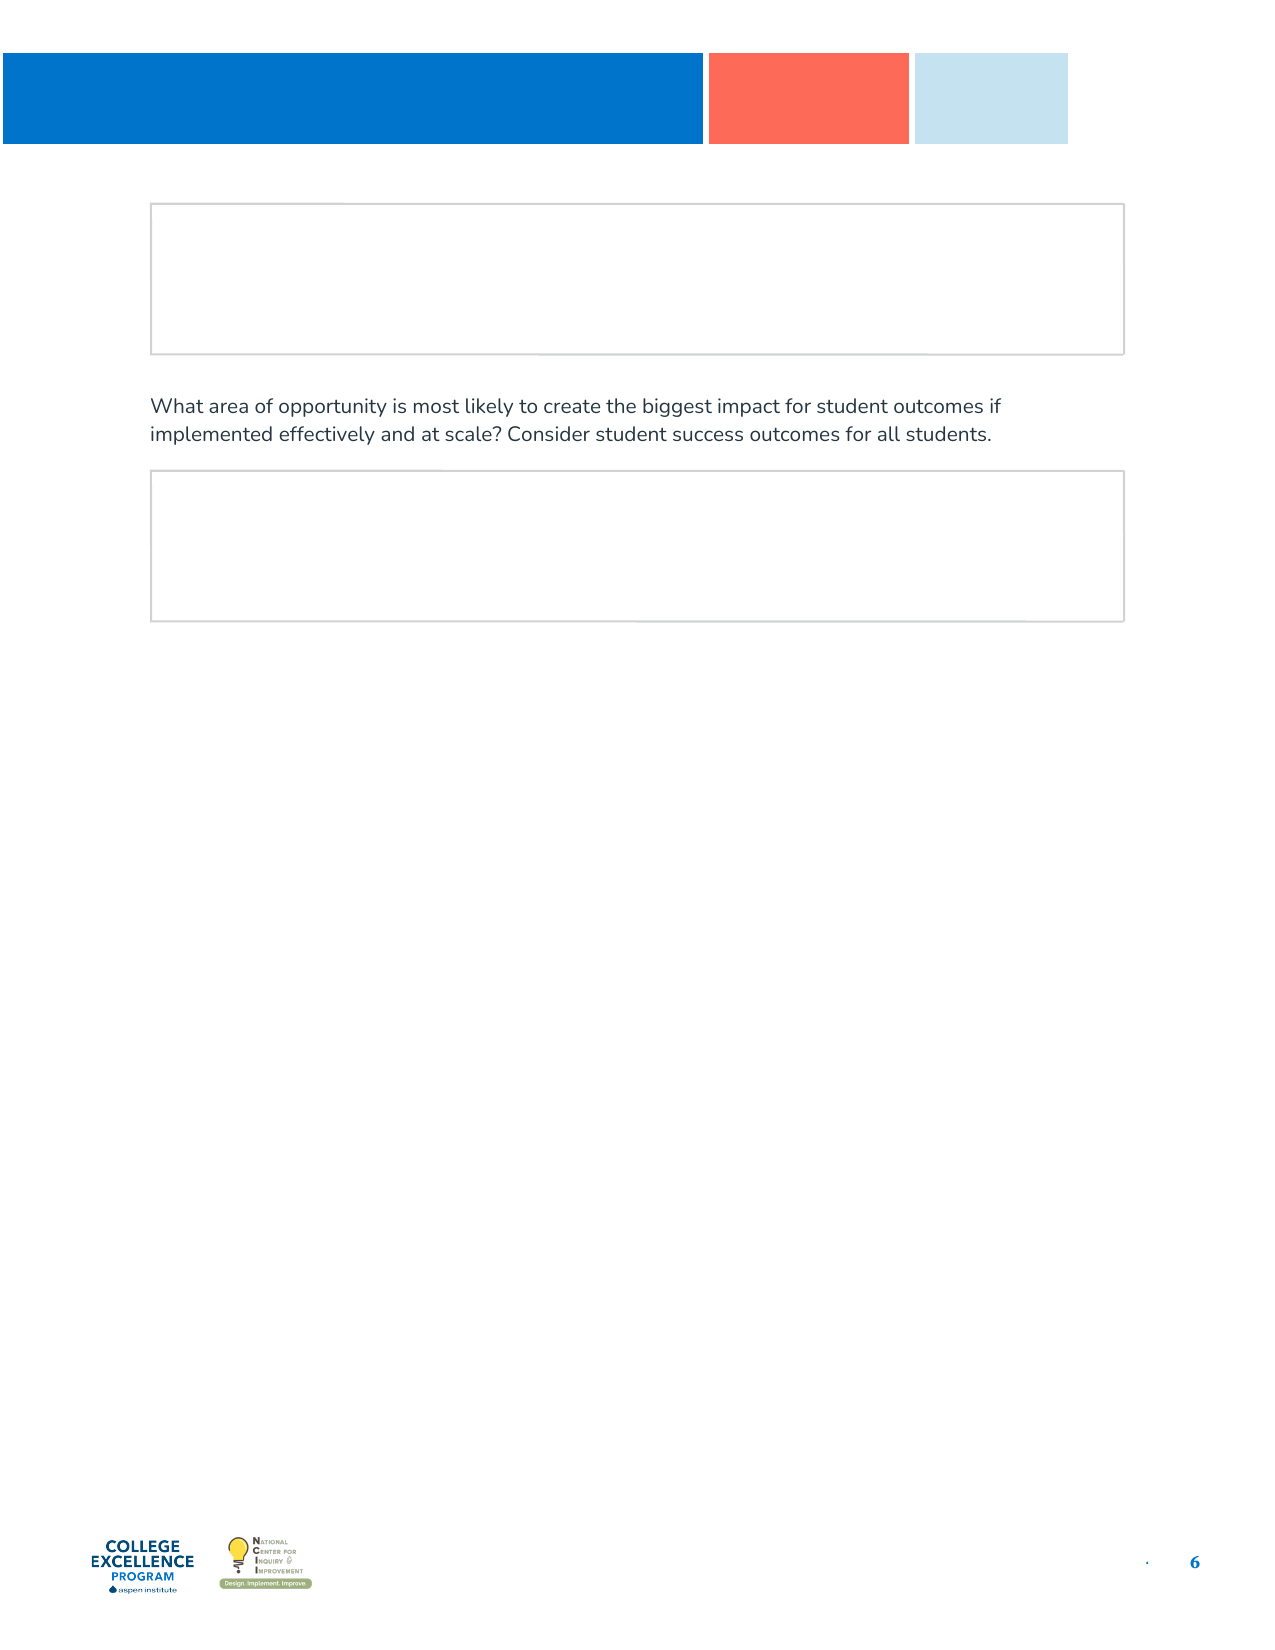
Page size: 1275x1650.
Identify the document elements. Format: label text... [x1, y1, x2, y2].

text What area of opportunity is most likely to create the biggest impact for student outcomes if implemented effectively and at scale? Consider student success outcomes for all students. [150, 392, 1125, 449]
picture [91, 1540, 194, 1595]
picture [217, 1534, 314, 1591]
